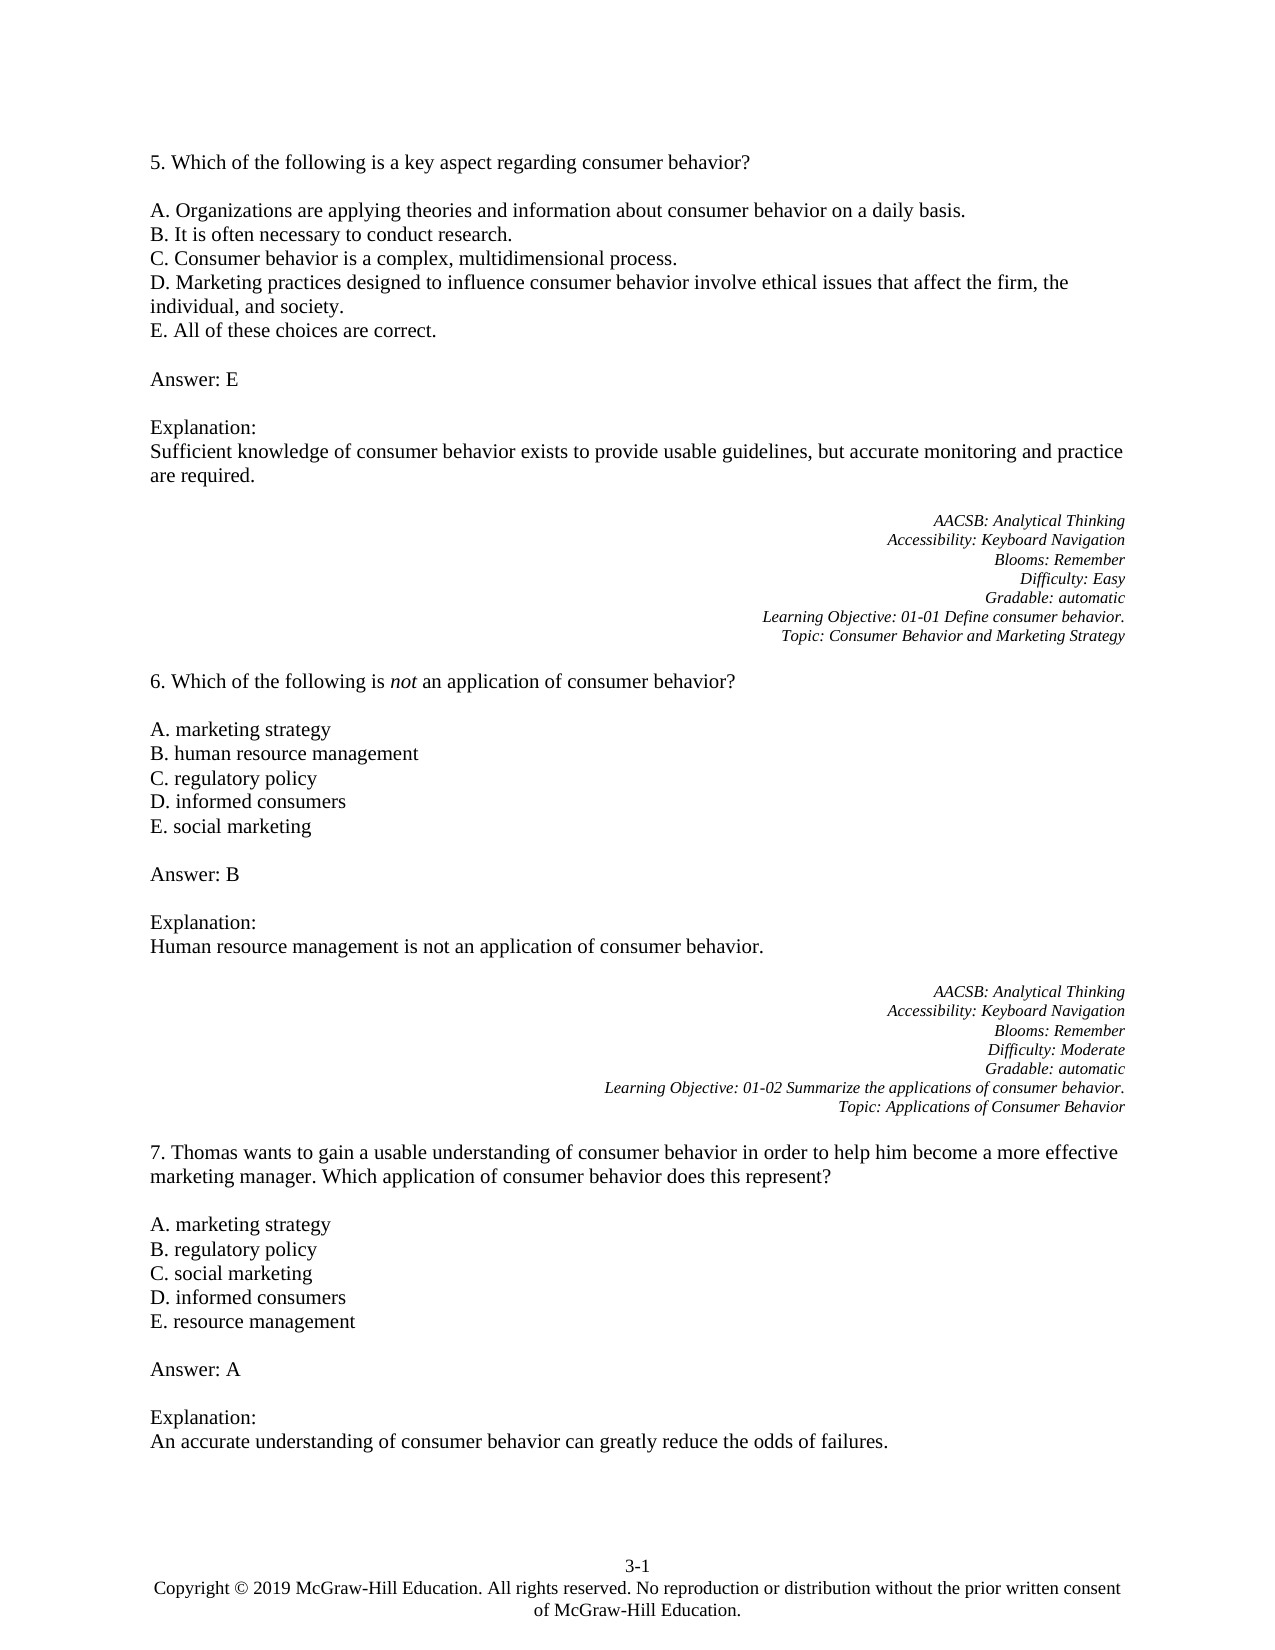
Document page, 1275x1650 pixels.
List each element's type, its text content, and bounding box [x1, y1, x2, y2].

text 6. Which of the following is not an application of consumer behavior? [150, 669, 1125, 693]
text Answer: A [150, 1357, 1125, 1381]
text C. regulatory policy [150, 765, 1125, 789]
text Answer: B [150, 862, 1125, 886]
text E. All of these choices are correct. [150, 318, 1125, 342]
text B. It is often necessary to conduct research. [150, 222, 1125, 246]
text A. Organizations are applying theories and information about consumer behavior on a daily basis. [150, 198, 1125, 222]
text Answer: E [150, 367, 1125, 391]
text D. informed consumers [150, 1284, 1125, 1309]
text AACSB: Analytical Thinking Accessibility: Keyboard Navigation Blooms: Remember Difficulty: Easy Gradable: automatic Learning Objective: 01-01 Define consumer behavior. Topic: Consumer Behavior and Marketing Strategy [150, 511, 1125, 645]
text E. social marketing [150, 813, 1125, 838]
text 7. Thomas wants to gain a usable understanding of consumer behavior in order to help him become a more effective marketing manager. Which application of consumer behavior does this represent? [150, 1140, 1125, 1188]
text Sufficient knowledge of consumer behavior exists to provide usable guidelines, but accurate monitoring and practice are required. [150, 439, 1125, 487]
text C. Consumer behavior is a complex, multidimensional process. [150, 246, 1125, 270]
text An accurate understanding of consumer behavior can greatly reduce the odds of failures. [150, 1429, 1125, 1453]
text 5. Which of the following is a key aspect regarding consumer behavior? [150, 150, 1125, 174]
text D. Marketing practices designed to influence consumer behavior involve ethical issues that affect the firm, the individual, and society. [150, 270, 1125, 318]
text Explanation: [150, 415, 1125, 439]
text A. marketing strategy [150, 1212, 1125, 1236]
text E. resource management [150, 1309, 1125, 1333]
text B. regulatory policy [150, 1236, 1125, 1261]
text A. marketing strategy [150, 717, 1125, 741]
text B. human resource management [150, 741, 1125, 765]
text D. informed consumers [150, 789, 1125, 813]
text Explanation: [150, 1405, 1125, 1429]
text Human resource management is not an application of consumer behavior. [150, 934, 1125, 958]
text Explanation: [150, 910, 1125, 934]
text AACSB: Analytical Thinking Accessibility: Keyboard Navigation Blooms: Remember Difficulty: Moderate Gradable: automatic Learning Objective: 01-02 Summarize the applications of consumer behavior. Topic: Applications of Consumer Behavior [150, 982, 1125, 1116]
text C. social marketing [150, 1261, 1125, 1284]
